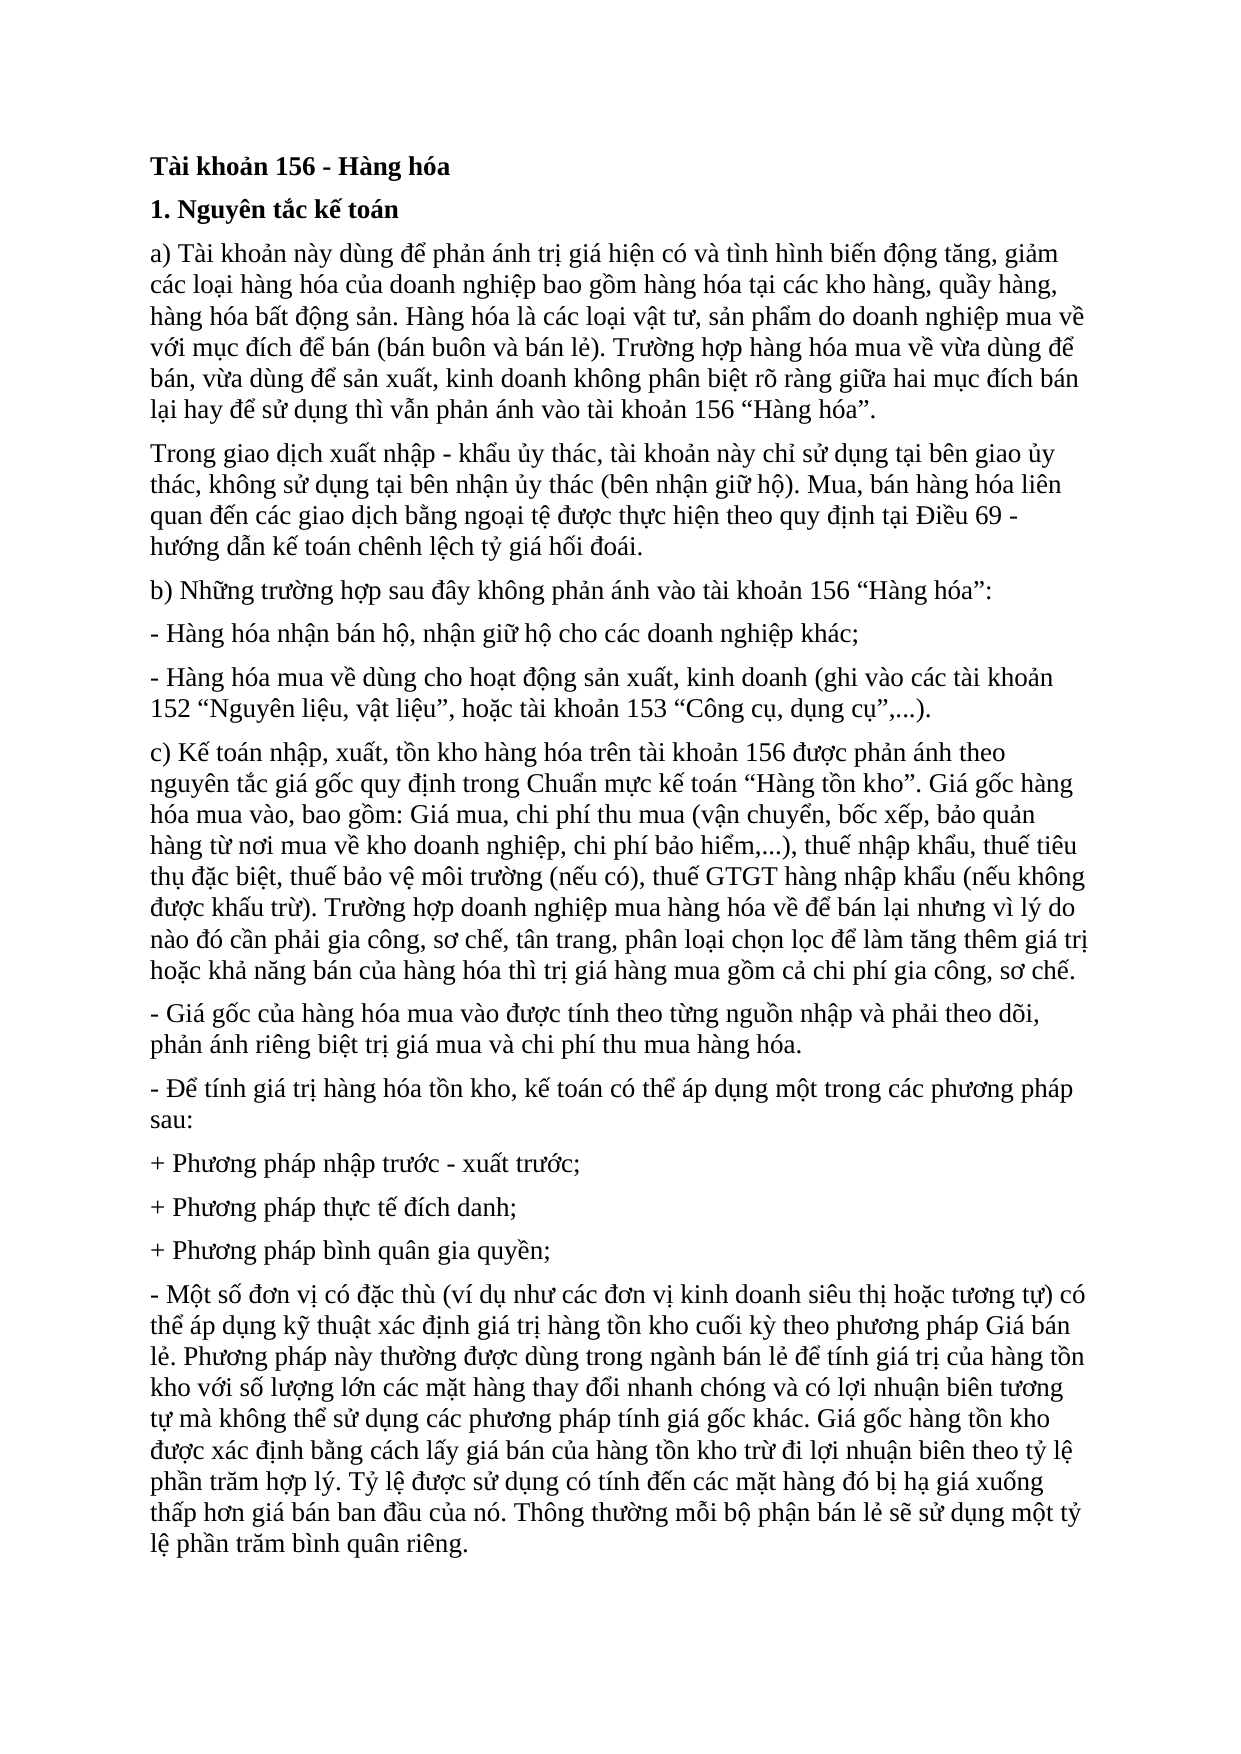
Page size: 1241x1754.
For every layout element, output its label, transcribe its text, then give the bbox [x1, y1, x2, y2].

text + Phương pháp thực tế đích danh; [150, 1191, 1090, 1222]
text a) Tài khoản này dùng để phản ánh trị giá hiện có và tình hình biến động tăng, giảm các loại hàng hóa của doanh nghiệp bao gồm hàng hóa tại các kho hàng, quầy hàng, hàng hóa bất động sản. Hàng hóa là các loại vật tư, sản phẩm do doanh nghiệp mua về với mục đích để bán (bán buôn và bán lẻ). Trường hợp hàng hóa mua về vừa dùng để bán, vừa dùng để sản xuất, kinh doanh không phân biệt rõ ràng giữa hai mục đích bán lại hay để sử dụng thì vẫn phản ánh vào tài khoản 156 “Hàng hóa”. [150, 237, 1090, 424]
text - Hàng hóa nhận bán hộ, nhận giữ hộ cho các doanh nghiệp khác; [150, 617, 1090, 648]
text - Để tính giá trị hàng hóa tồn kho, kế toán có thể áp dụng một trong các phương pháp sau: [150, 1072, 1090, 1134]
text b) Những trường hợp sau đây không phản ánh vào tài khoản 156 “Hàng hóa”: [150, 574, 1090, 605]
text - Một số đơn vị có đặc thù (ví dụ như các đơn vị kinh doanh siêu thị hoặc tương tự) có thể áp dụng kỹ thuật xác định giá trị hàng tồn kho cuối kỳ theo phương pháp Giá bán lẻ. Phương pháp này thường được dùng trong ngành bán lẻ để tính giá trị của hàng tồn kho với số lượng lớn các mặt hàng thay đổi nhanh chóng và có lợi nhuận biên tương tự mà không thể sử dụng các phương pháp tính giá gốc khác. Giá gốc hàng tồn kho được xác định bằng cách lấy giá bán của hàng tồn kho trừ đi lợi nhuận biên theo tỷ lệ phần trăm hợp lý. Tỷ lệ được sử dụng có tính đến các mặt hàng đó bị hạ giá xuống thấp hơn giá bán ban đầu của nó. Thông thường mỗi bộ phận bán lẻ sẽ sử dụng một tỷ lệ phần trăm bình quân riêng. [150, 1278, 1090, 1558]
text - Hàng hóa mua về dùng cho hoạt động sản xuất, kinh doanh (ghi vào các tài khoản 152 “Nguyên liệu, vật liệu”, hoặc tài khoản 153 “Công cụ, dụng cụ”,...). [150, 661, 1090, 723]
text c) Kế toán nhập, xuất, tồn kho hàng hóa trên tài khoản 156 được phản ánh theo nguyên tắc giá gốc quy định trong Chuẩn mực kế toán “Hàng tồn kho”. Giá gốc hàng hóa mua vào, bao gồm: Giá mua, chi phí thu mua (vận chuyển, bốc xếp, bảo quản hàng từ nơi mua về kho doanh nghiệp, chi phí bảo hiểm,...), thuế nhập khẩu, thuế tiêu thụ đặc biệt, thuế bảo vệ môi trường (nếu có), thuế GTGT hàng nhập khẩu (nếu không được khấu trừ). Trường hợp doanh nghiệp mua hàng hóa về để bán lại nhưng vì lý do nào đó cần phải gia công, sơ chế, tân trang, phân loại chọn lọc để làm tăng thêm giá trị hoặc khả năng bán của hàng hóa thì trị giá hàng mua gồm cả chi phí gia công, sơ chế. [150, 736, 1090, 985]
text 1. Nguyên tắc kế toán [150, 194, 1090, 225]
text + Phương pháp bình quân gia quyền; [150, 1234, 1090, 1266]
text Trong giao dịch xuất nhập - khẩu ủy thác, tài khoản này chỉ sử dụng tại bên giao ủy thác, không sử dụng tại bên nhận ủy thác (bên nhận giữ hộ). Mua, bán hàng hóa liên quan đến các giao dịch bằng ngoại tệ được thực hiện theo quy định tại Điều 69 - hướng dẫn kế toán chênh lệch tỷ giá hối đoái. [150, 437, 1090, 561]
text + Phương pháp nhập trước - xuất trước; [150, 1147, 1090, 1178]
text - Giá gốc của hàng hóa mua vào được tính theo từng nguồn nhập và phải theo dõi, phản ánh riêng biệt trị giá mua và chi phí thu mua hàng hóa. [150, 997, 1090, 1060]
text Tài khoản 156 - Hàng hóa [150, 150, 1090, 181]
